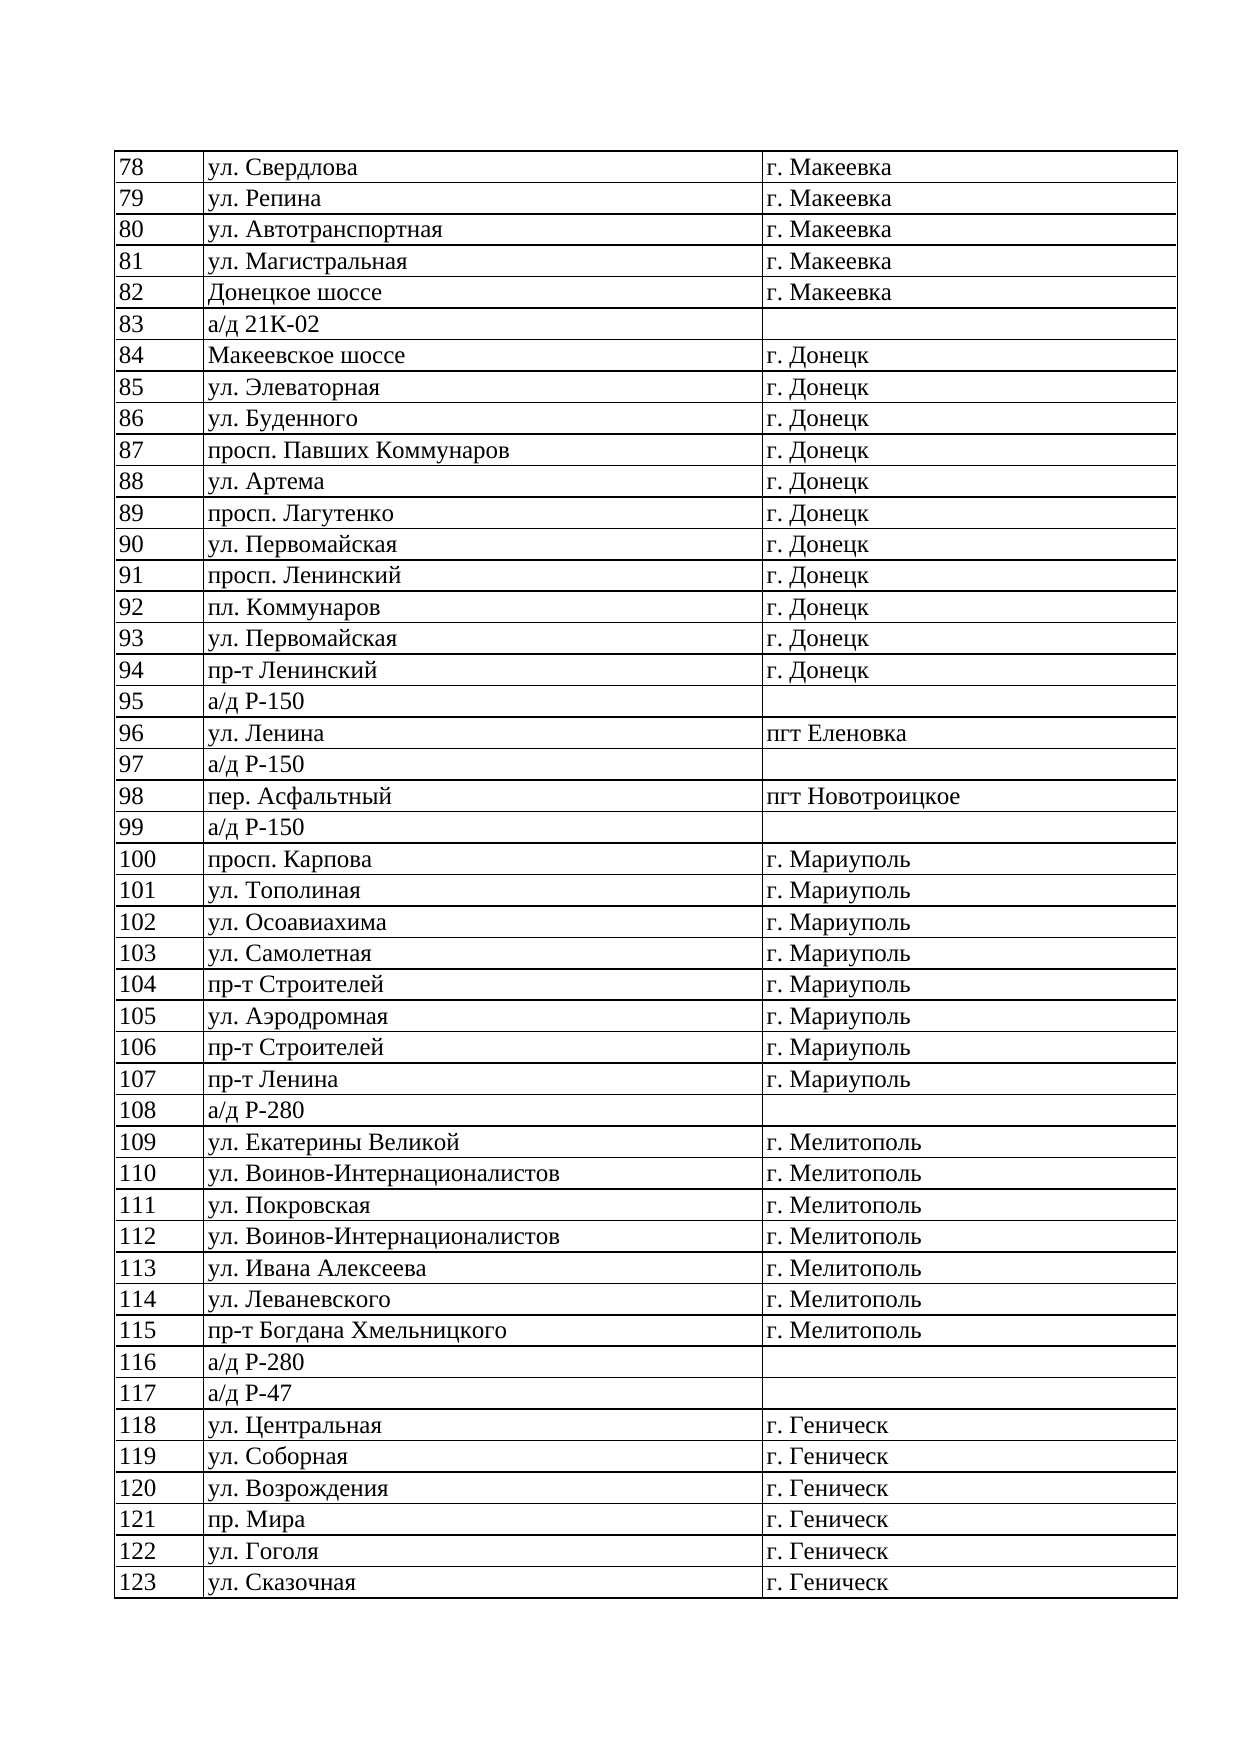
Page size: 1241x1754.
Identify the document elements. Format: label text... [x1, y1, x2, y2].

table_cell 90 [115, 529, 203, 559]
table_cell 93 [115, 623, 203, 653]
table_cell ул. Сказочная [204, 1567, 762, 1597]
table_cell 78 [115, 152, 203, 181]
table_cell 82 [115, 277, 203, 307]
table_cell 94 [115, 654, 203, 685]
table_cell г. Донецк [763, 528, 1177, 559]
table_cell 118 [115, 1409, 203, 1440]
table_cell г. Донецк [763, 496, 1177, 527]
table_cell Донецкое шоссе [204, 277, 762, 307]
table_cell 120 [115, 1472, 203, 1503]
table_cell а/д Р-150 [204, 812, 762, 842]
table_cell 115 [115, 1315, 203, 1345]
table_cell г. Донецк [763, 590, 1177, 622]
table_cell г. Мариуполь [763, 999, 1177, 1031]
table_cell ул. Соборная [204, 1441, 762, 1471]
table_cell ул. Первомайская [204, 529, 762, 559]
table_cell 80 [115, 214, 203, 244]
table_cell 98 [115, 780, 203, 811]
table_cell 103 [115, 938, 203, 968]
table_cell ул. Буденного [204, 403, 762, 433]
table_cell 87 [115, 434, 203, 464]
table_cell а/д Р-280 [204, 1095, 762, 1125]
table_cell 121 [115, 1504, 203, 1534]
table_cell 108 [115, 1095, 203, 1125]
table_cell [763, 748, 1177, 779]
table_cell [763, 1377, 1177, 1408]
table_cell пр-т Строителей [204, 970, 762, 999]
table_cell ул. Самолетная [204, 938, 762, 968]
table_cell г. Геническ [763, 1534, 1177, 1566]
table_cell г. Геническ [763, 1440, 1177, 1471]
table_cell г. Мариуполь [763, 968, 1177, 999]
table_cell г. Мариуполь [763, 1062, 1177, 1094]
table_cell ул. Репина [204, 183, 762, 213]
table_cell 122 [115, 1535, 203, 1566]
table_cell ул. Возрождения [204, 1473, 762, 1503]
table_cell 95 [115, 686, 203, 716]
table_cell ул. Воинов-Интернационалистов [204, 1158, 762, 1188]
table_cell г. Макеевка [763, 181, 1177, 213]
table_cell 97 [115, 749, 203, 779]
table_cell 83 [115, 308, 203, 339]
table_cell 105 [115, 1000, 203, 1031]
table_cell г. Мариуполь [763, 1031, 1177, 1062]
table_cell просп. Ленинский [204, 561, 762, 590]
table_cell г. Мариуполь [763, 842, 1177, 873]
table_cell г. Мелитополь [763, 1125, 1177, 1157]
table_cell г. Мариуполь [763, 905, 1177, 936]
table_cell пр-т Ленина [204, 1064, 762, 1094]
table_cell г. Мелитополь [763, 1157, 1177, 1188]
table_cell г. Донецк [763, 402, 1177, 433]
table_cell ул. Ленина [204, 718, 762, 748]
table_cell пер. Асфальтный [204, 781, 762, 811]
table_cell 100 [115, 843, 203, 873]
table_cell г. Мариуполь [763, 936, 1177, 968]
table_cell 110 [115, 1158, 203, 1188]
table_cell ул. Воинов-Интернационалистов [204, 1221, 762, 1251]
table_cell просп. Павших Коммунаров [204, 435, 762, 464]
table_cell ул. Осоавиахима [204, 907, 762, 936]
table_cell 107 [115, 1063, 203, 1094]
table_cell г. Мелитополь [763, 1283, 1177, 1314]
table_cell 88 [115, 466, 203, 496]
table_cell ул. Гоголя [204, 1536, 762, 1566]
table_cell 96 [115, 717, 203, 748]
table_cell ул. Свердлова [204, 152, 762, 181]
table_cell г. Мелитополь [763, 1314, 1177, 1345]
table_cell а/д Р-280 [204, 1347, 762, 1377]
table_cell 123 [115, 1567, 203, 1597]
table_cell 91 [115, 560, 203, 590]
table_cell 106 [115, 1032, 203, 1062]
table_cell 102 [115, 906, 203, 936]
table_cell 112 [115, 1221, 203, 1251]
table_cell Макеевское шоссе [204, 340, 762, 370]
table_cell ул. Магистральная [204, 246, 762, 276]
table_cell а/д 21К-02 [204, 309, 762, 339]
table_cell ул. Элеваторная [204, 372, 762, 402]
table_cell 117 [115, 1378, 203, 1408]
table_cell 92 [115, 591, 203, 622]
table_cell просп. Лагутенко [204, 498, 762, 527]
table_cell г. Макеевка [763, 152, 1177, 181]
table_cell ул. Аэродромная [204, 1001, 762, 1031]
table_cell 85 [115, 371, 203, 402]
table_cell ул. Первомайская [204, 623, 762, 653]
table_cell ул. Центральная [204, 1410, 762, 1440]
table_cell 86 [115, 403, 203, 433]
table_cell г. Донецк [763, 622, 1177, 653]
table_cell 89 [115, 497, 203, 527]
table_cell 84 [115, 340, 203, 370]
table_cell г. Геническ [763, 1471, 1177, 1503]
table_cell г. Донецк [763, 653, 1177, 685]
table_cell ул. Покровская [204, 1190, 762, 1219]
table_cell 113 [115, 1252, 203, 1282]
table_cell г. Мелитополь [763, 1188, 1177, 1219]
table_cell [763, 811, 1177, 842]
table_cell пр-т Богдана Хмельницкого [204, 1316, 762, 1345]
table_cell 116 [115, 1346, 203, 1377]
table_cell ул. Леваневского [204, 1284, 762, 1314]
table_cell пр. Мира [204, 1504, 762, 1534]
table_cell 109 [115, 1126, 203, 1157]
table_cell г. Макеевка [763, 244, 1177, 276]
table_cell г. Донецк [763, 370, 1177, 402]
table_cell 119 [115, 1441, 203, 1471]
table_cell 111 [115, 1189, 203, 1219]
table_cell ул. Тополиная [204, 875, 762, 905]
table_cell пр-т Строителей [204, 1032, 762, 1062]
table_cell пгт Еленовка [763, 716, 1177, 748]
table_cell а/д Р-150 [204, 686, 762, 716]
table_cell а/д Р-150 [204, 749, 762, 779]
table_cell г. Мариуполь [763, 874, 1177, 905]
table_cell просп. Карпова [204, 844, 762, 873]
table_cell ул. Екатерины Великой [204, 1127, 762, 1157]
table_cell г. Макеевка [763, 213, 1177, 244]
table_cell г. Донецк [763, 465, 1177, 496]
table_cell [763, 1345, 1177, 1377]
table_cell г. Геническ [763, 1503, 1177, 1534]
table_cell [763, 1094, 1177, 1125]
table_cell 114 [115, 1284, 203, 1314]
table_cell ул. Автотранспортная [204, 215, 762, 244]
table_cell ул. Артема [204, 466, 762, 496]
table_cell г. Донецк [763, 339, 1177, 370]
table_cell 101 [115, 875, 203, 905]
table_cell пл. Коммунаров [204, 592, 762, 622]
table_cell пгт Новотроицкое [763, 779, 1177, 811]
table_cell 104 [115, 969, 203, 999]
table_cell г. Макеевка [763, 276, 1177, 307]
table_cell 99 [115, 812, 203, 842]
table_cell 81 [115, 245, 203, 276]
table_cell г. Донецк [763, 559, 1177, 590]
table_cell пр-т Ленинский [204, 655, 762, 685]
table_cell г. Геническ [763, 1566, 1177, 1597]
table_cell г. Донецк [763, 433, 1177, 464]
table_cell г. Мелитополь [763, 1220, 1177, 1251]
table_cell г. Мелитополь [763, 1251, 1177, 1282]
table_cell [763, 307, 1177, 339]
table_cell ул. Ивана Алексеева [204, 1253, 762, 1282]
table_cell 79 [115, 183, 203, 213]
table_cell г. Геническ [763, 1408, 1177, 1440]
table_cell а/д Р-47 [204, 1378, 762, 1408]
table_cell [763, 685, 1177, 716]
